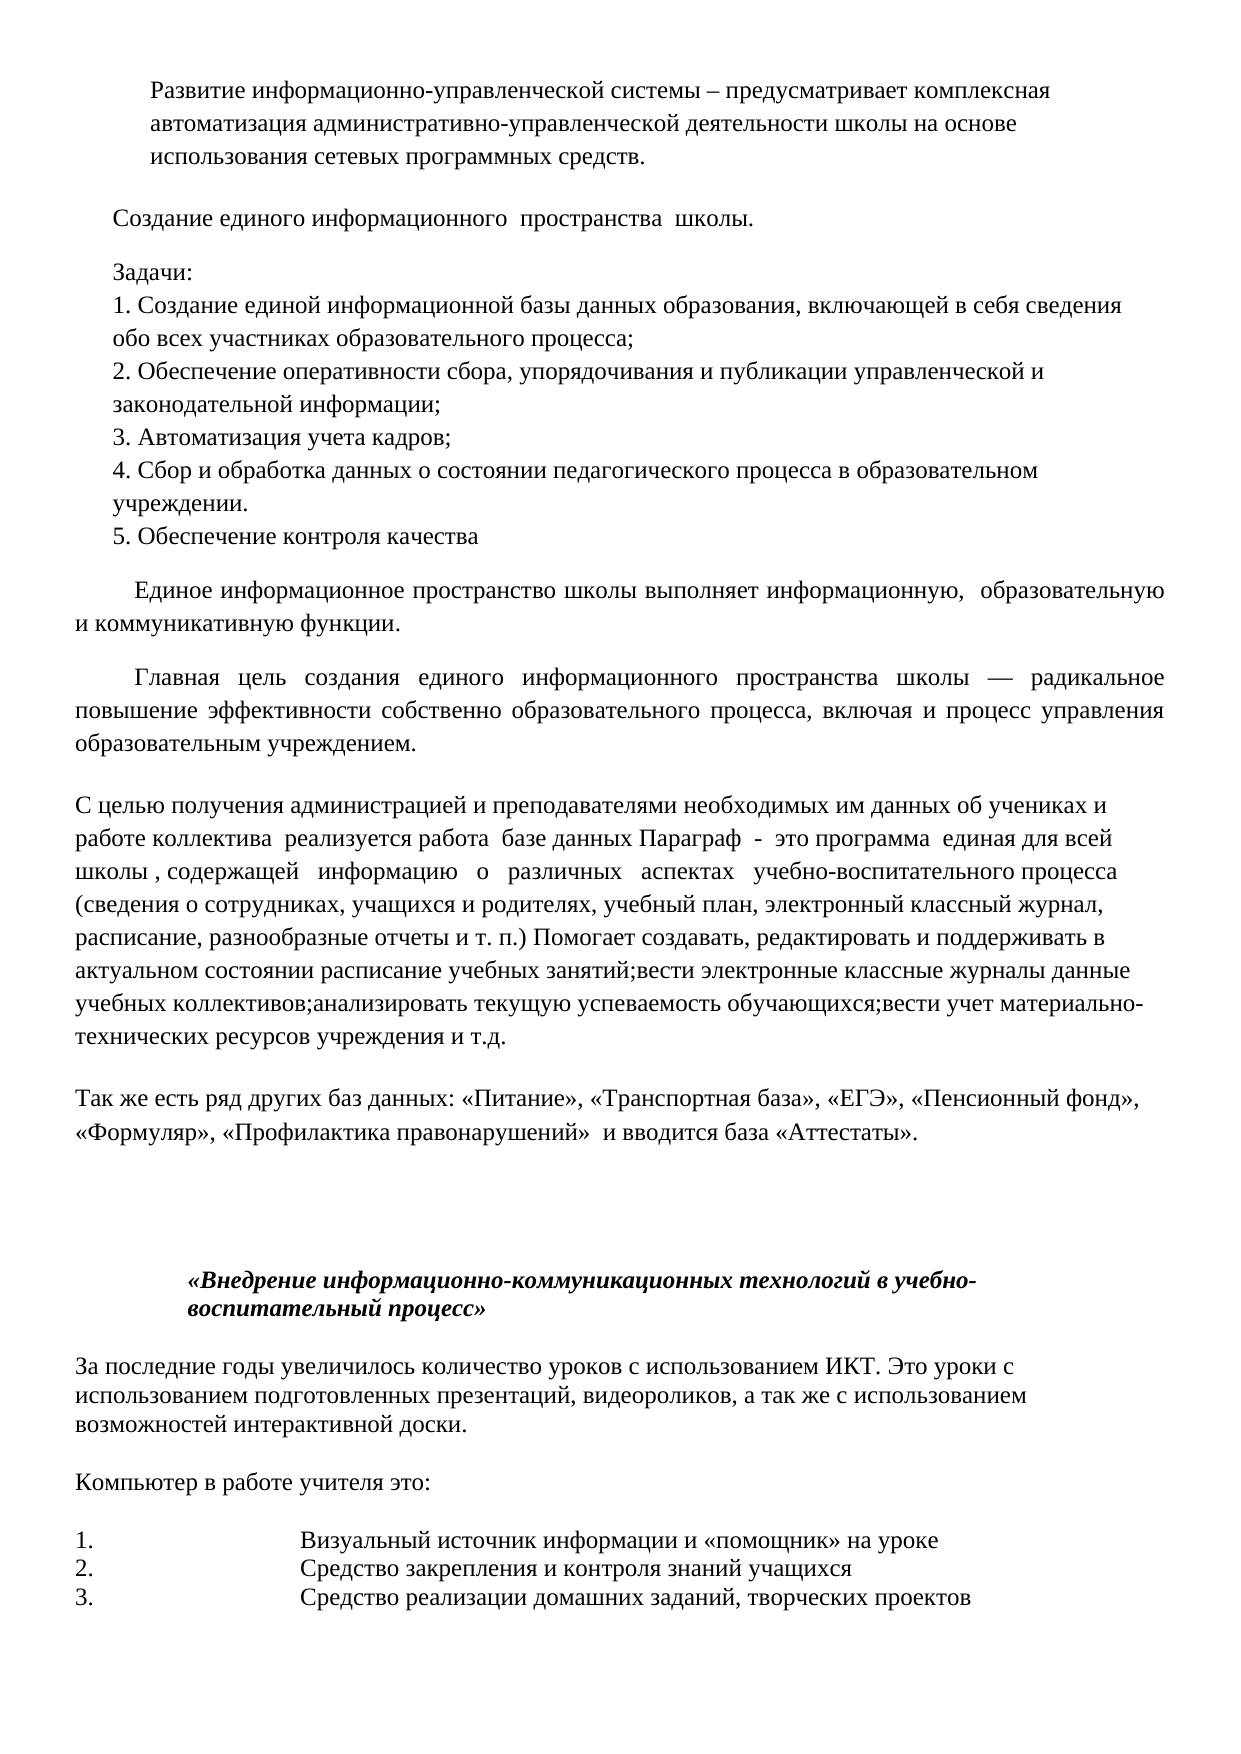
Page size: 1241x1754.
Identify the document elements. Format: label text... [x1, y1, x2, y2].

text Так же есть ряд других баз данных: «Питание», «Транспортная база», «ЕГЭ», «Пенсионный фонд», «Формуляр», «Профилактика правонарушений» и вводится база «Аттестаты». [75, 1083, 1165, 1145]
list Средство реализации домашних заданий, творческих проектов [75, 1582, 1165, 1611]
text За последние годы увеличилось количество уроков с использованием ИКТ. Это уроки с использованием подготовленных презентаций, видеороликов, а так же с использованием возможностей интерактивной доски. [75, 1351, 1165, 1438]
text Компьютер в работе учителя это: [75, 1467, 1165, 1496]
list Средство закрепления и контроля знаний учащихся [75, 1553, 1165, 1582]
text С целью получения администрацией и преподавателями необходимых им данных об учениках и работе коллектива реализуется работа базе данных Параграф - это программа единая для всей школы , содержащей информацию о различных аспектах учебно-воспитательного процесса (сведения о сотрудниках, учащихся и родителях, учебный план, электронный классный журнал, расписание, разнообразные отчеты и т. п.) Помогает создавать, редактировать и поддерживать в актуальном состоянии расписание учебных занятий;вести электронные классные журналы данные учебных коллективов;анализировать текущую успеваемость обучающихся;вести учет материально-технических ресурсов учреждения и т.д. [75, 790, 1165, 1050]
text Развитие информационно-управленческой системы – предусматривает комплексная автоматизация административно-управленческой деятельности школы на основе использования сетевых программных средств. [150, 75, 1165, 170]
text Единое информационное пространство школы выполняет информационную, образовательную и коммуникативную функции. [75, 575, 1165, 637]
list Визуальный источник информации и «помощник» на уроке [75, 1525, 1165, 1553]
text Главная цель создания единого информационного пространства школы — радикальное повышение эффективности собственно образовательного процесса, включая и процесс управления образовательным учреждением. [75, 662, 1165, 757]
text Задачи: 1. Создание единой информационной базы данных образования, включающей в себя сведения обо всех участниках образовательного процесса; 2. Обеспечение оперативности сбора, упорядочивания и публикации управленческой и законодательной информации; 3. Автоматизация учета кадров; 4. Сбор и обработка данных о состоянии педагогического процесса в образовательном учреждении. 5. Обеспечение контроля качества [112, 257, 1165, 550]
text «Внедрение информационно-коммуникационных технологий в учебно-воспитательный процесс» [187, 1265, 1165, 1322]
text Создание единого информационного пространства школы. [112, 203, 1165, 232]
